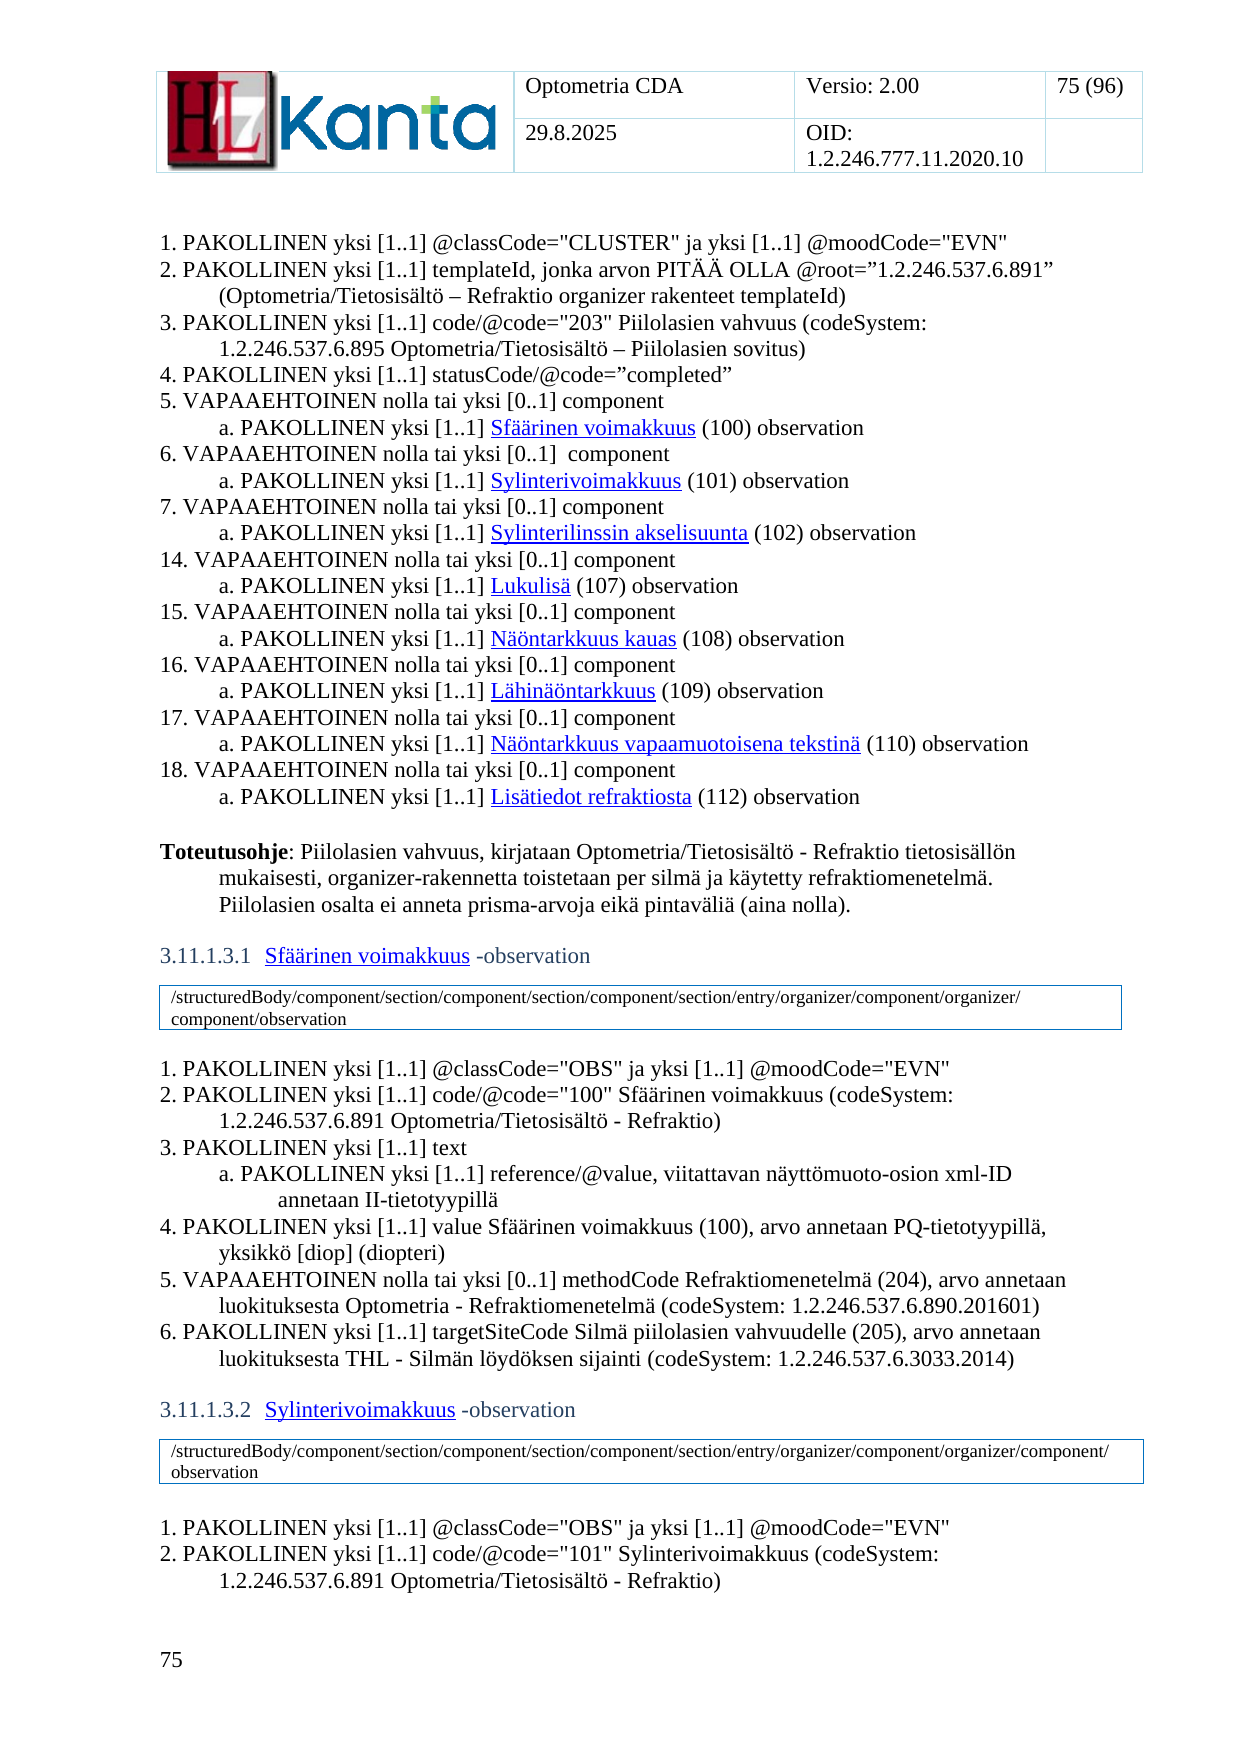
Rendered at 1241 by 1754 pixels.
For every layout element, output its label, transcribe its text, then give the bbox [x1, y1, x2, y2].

table_header /structuredBody/component/section/component/section/component/section/entry/organizer/component/organizer/component/observation [160, 986, 1121, 1029]
text 14. VAPAAEHTOINEN nolla tai yksi [0..1] component [159, 546, 1081, 572]
text a. PAKOLLINEN yksi [1..1] Lukulisä (107) observation [218, 572, 1081, 598]
subtitle Sylinterivoimakkuus -observation [159, 1396, 1081, 1422]
text 1. PAKOLLINEN yksi [1..1] @classCode="CLUSTER" ja yksi [1..1] @moodCode="EVN" [159, 229, 1081, 256]
text 16. VAPAAEHTOINEN nolla tai yksi [0..1] component [159, 651, 1081, 677]
text a. PAKOLLINEN yksi [1..1] Sylinterivoimakkuus (101) observation [218, 467, 1081, 493]
text 4. PAKOLLINEN yksi [1..1] statusCode/@code=”completed” [159, 361, 1081, 388]
text Toteutusohje: Piilolasien vahvuus, kirjataan Optometria/Tietosisältö - Refraktio tietosisällön mukaisesti, organizer-rakennetta toistetaan per silmä ja käytetty refraktiomenetelmä. Piilolasien osalta ei anneta prisma-arvoja eikä pintaväliä (aina nolla). [159, 838, 1081, 917]
text a. PAKOLLINEN yksi [1..1] reference/@value, viitattavan näyttömuoto-osion xml-ID annetaan II-tietotyypillä [218, 1160, 1081, 1213]
text a. PAKOLLINEN yksi [1..1] Lähinäöntarkkuus (109) observation [218, 677, 1081, 704]
text 3. PAKOLLINEN yksi [1..1] code/@code="203" Piilolasien vahvuus (codeSystem: 1.2.246.537.6.895 Optometria/Tietosisältö – Piilolasien sovitus) [159, 308, 1081, 361]
text a. PAKOLLINEN yksi [1..1] Sfäärinen voimakkuus (100) observation [218, 414, 1081, 440]
text a. PAKOLLINEN yksi [1..1] Sylinterilinssin akselisuunta (102) observation [218, 519, 1081, 546]
text 18. VAPAAEHTOINEN nolla tai yksi [0..1] component [159, 757, 1081, 783]
picture [167, 71, 279, 171]
text a. PAKOLLINEN yksi [1..1] Näöntarkkuus vapaamuotoisena tekstinä (110) observation [218, 730, 1081, 757]
text 2. PAKOLLINEN yksi [1..1] templateId, jonka arvon PITÄÄ OLLA @root=”1.2.246.537.6.891” (Optometria/Tietosisältö – Refraktio organizer rakenteet templateId) [159, 256, 1081, 308]
text 2. PAKOLLINEN yksi [1..1] code/@code="101" Sylinterivoimakkuus (codeSystem: 1.2.246.537.6.891 Optometria/Tietosisältö - Refraktio) [159, 1541, 1081, 1593]
text 6. VAPAAEHTOINEN nolla tai yksi [0..1] component [159, 440, 1081, 467]
text a. PAKOLLINEN yksi [1..1] Lisätiedot refraktiosta (112) observation [218, 783, 1081, 809]
text 17. VAPAAEHTOINEN nolla tai yksi [0..1] component [159, 704, 1081, 730]
text 1. PAKOLLINEN yksi [1..1] @classCode="OBS" ja yksi [1..1] @moodCode="EVN" [159, 1514, 1081, 1541]
text a. PAKOLLINEN yksi [1..1] Näöntarkkuus kauas (108) observation [218, 625, 1081, 651]
text 7. VAPAAEHTOINEN nolla tai yksi [0..1] component [159, 493, 1081, 519]
text 3. PAKOLLINEN yksi [1..1] text [159, 1134, 1081, 1160]
text 1. PAKOLLINEN yksi [1..1] @classCode="OBS" ja yksi [1..1] @moodCode="EVN" [159, 1055, 1081, 1081]
text 15. VAPAAEHTOINEN nolla tai yksi [0..1] component [159, 598, 1081, 625]
picture [281, 96, 496, 150]
text 4. PAKOLLINEN yksi [1..1] value Sfäärinen voimakkuus (100), arvo annetaan PQ-tietotyypillä, yksikkö [diop] (diopteri) [159, 1213, 1081, 1266]
text 2. PAKOLLINEN yksi [1..1] code/@code="100" Sfäärinen voimakkuus (codeSystem: 1.2.246.537.6.891 Optometria/Tietosisältö - Refraktio) [159, 1081, 1081, 1134]
table_header /structuredBody/component/section/component/section/component/section/entry/organizer/component/organizer/component/observation [160, 1440, 1143, 1483]
subtitle Sfäärinen voimakkuus -observation [159, 942, 1081, 968]
text 5. VAPAAEHTOINEN nolla tai yksi [0..1] component [159, 388, 1081, 414]
